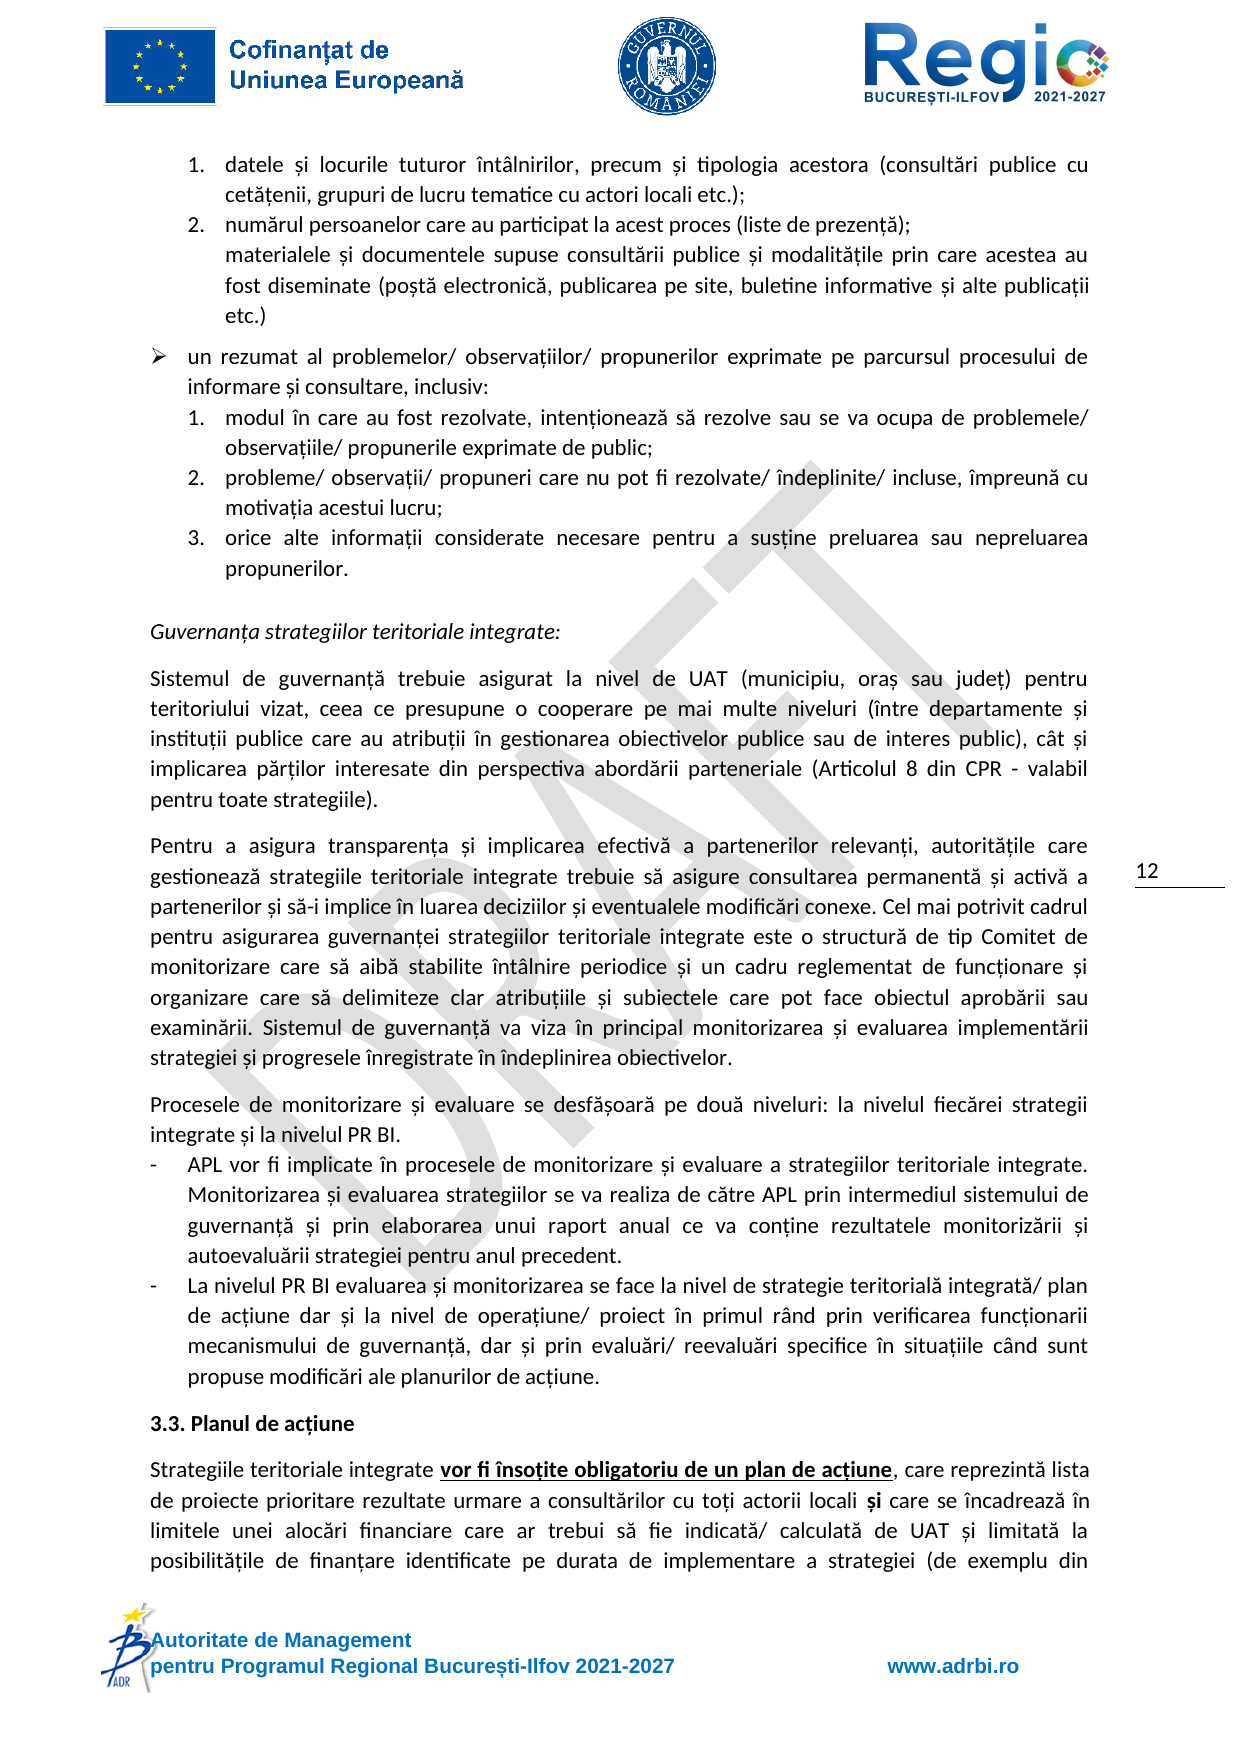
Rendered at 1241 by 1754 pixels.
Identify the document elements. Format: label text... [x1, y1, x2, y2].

text Pentru a asigura transparența și implicarea efectivă a partenerilor relevanți, autoritățile care gestionează strategiile teritoriale integrate trebuie să asigure consultarea permanentă și activă a partenerilor și să-i implice în luarea deciziilor și eventualele modificări conexe. Cel mai potrivit cadrul pentru asigurarea guvernanței strategiilor teritoriale integrate este o structură de tip Comitet de monitorizare care să aibă stabilite întâlnire periodice și un cadru reglementat de funcționare și organizare care să delimiteze clar atribuțiile și subiectele care pot face obiectul aprobării sau examinării. Sistemul de guvernanță va viza în principal monitorizarea și evaluarea implementării strategiei și progresele înregistrate în îndeplinirea obiectivelor. [150, 832, 1090, 1071]
list materialele și documentele supuse consultării publice și modalitățile prin care acestea au fost diseminate (poștă electronică, publicarea pe site, buletine informative şi alte publicații etc.) [225, 241, 1090, 329]
list La nivelul PR BI evaluarea și monitorizarea se face la nivel de strategie teritorială integrată/ plan de acțiune dar și la nivel de operațiune/ proiect în primul rând prin verificarea funcționarii mecanismului de guvernanță, dar și prin evaluări/ reevaluări specifice în situațiile când sunt propuse modificări ale planurilor de acțiune. [150, 1271, 1090, 1390]
list numărul persoanelor care au participat la acest proces (liste de prezență); [187, 210, 1090, 238]
list probleme/ observații/ propuneri care nu pot fi rezolvate/ îndeplinite/ incluse, împreună cu motivația acestui lucru; [187, 463, 1090, 521]
text Procesele de monitorizare și evaluare se desfășoară pe două niveluri: la nivelul fiecărei strategii integrate și la nivelul PR BI. [150, 1090, 1090, 1148]
picture [617, 16, 717, 116]
list un rezumat al problemelor/ observațiilor/ propunerilor exprimate pe parcursul procesului de informare şi consultare, inclusiv: [150, 342, 1090, 400]
picture [101, 1603, 159, 1693]
text Sistemul de guvernanță trebuie asigurat la nivel de UAT (municipiu, oraș sau județ) pentru teritoriului vizat, ceea ce presupune o cooperare pe mai multe niveluri (între departamente și instituții publice care au atribuții în gestionarea obiectivelor publice sau de interes public), cât și implicarea părților interesate din perspectiva abordării parteneriale (Articolul 8 din CPR - valabil pentru toate strategiile). [150, 664, 1090, 813]
subtitle 3.3. Planul de acțiune [150, 1409, 1090, 1437]
text Guvernanța strategiilor teritoriale integrate: [150, 617, 1090, 645]
list datele şi locurile tuturor întâlnirilor, precum și tipologia acestora (consultări publice cu cetățenii, grupuri de lucru tematice cu actori locali etc.); [187, 150, 1090, 208]
list orice alte informații considerate necesare pentru a susține preluarea sau nepreluarea propunerilor. [187, 523, 1090, 582]
picture [100, 25, 493, 108]
picture [859, 10, 1112, 113]
list modul în care au fost rezolvate, intenționează să rezolve sau se va ocupa de problemele/ observațiile/ propunerile exprimate de public; [187, 403, 1090, 461]
list APL vor fi implicate în procesele de monitorizare și evaluare a strategiilor teritoriale integrate. Monitorizarea și evaluarea strategiilor se va realiza de către APL prin intermediul sistemului de guvernanță și prin elaborarea unui raport anual ce va conține rezultatele monitorizării și autoevaluării strategiei pentru anul precedent. [150, 1150, 1090, 1269]
